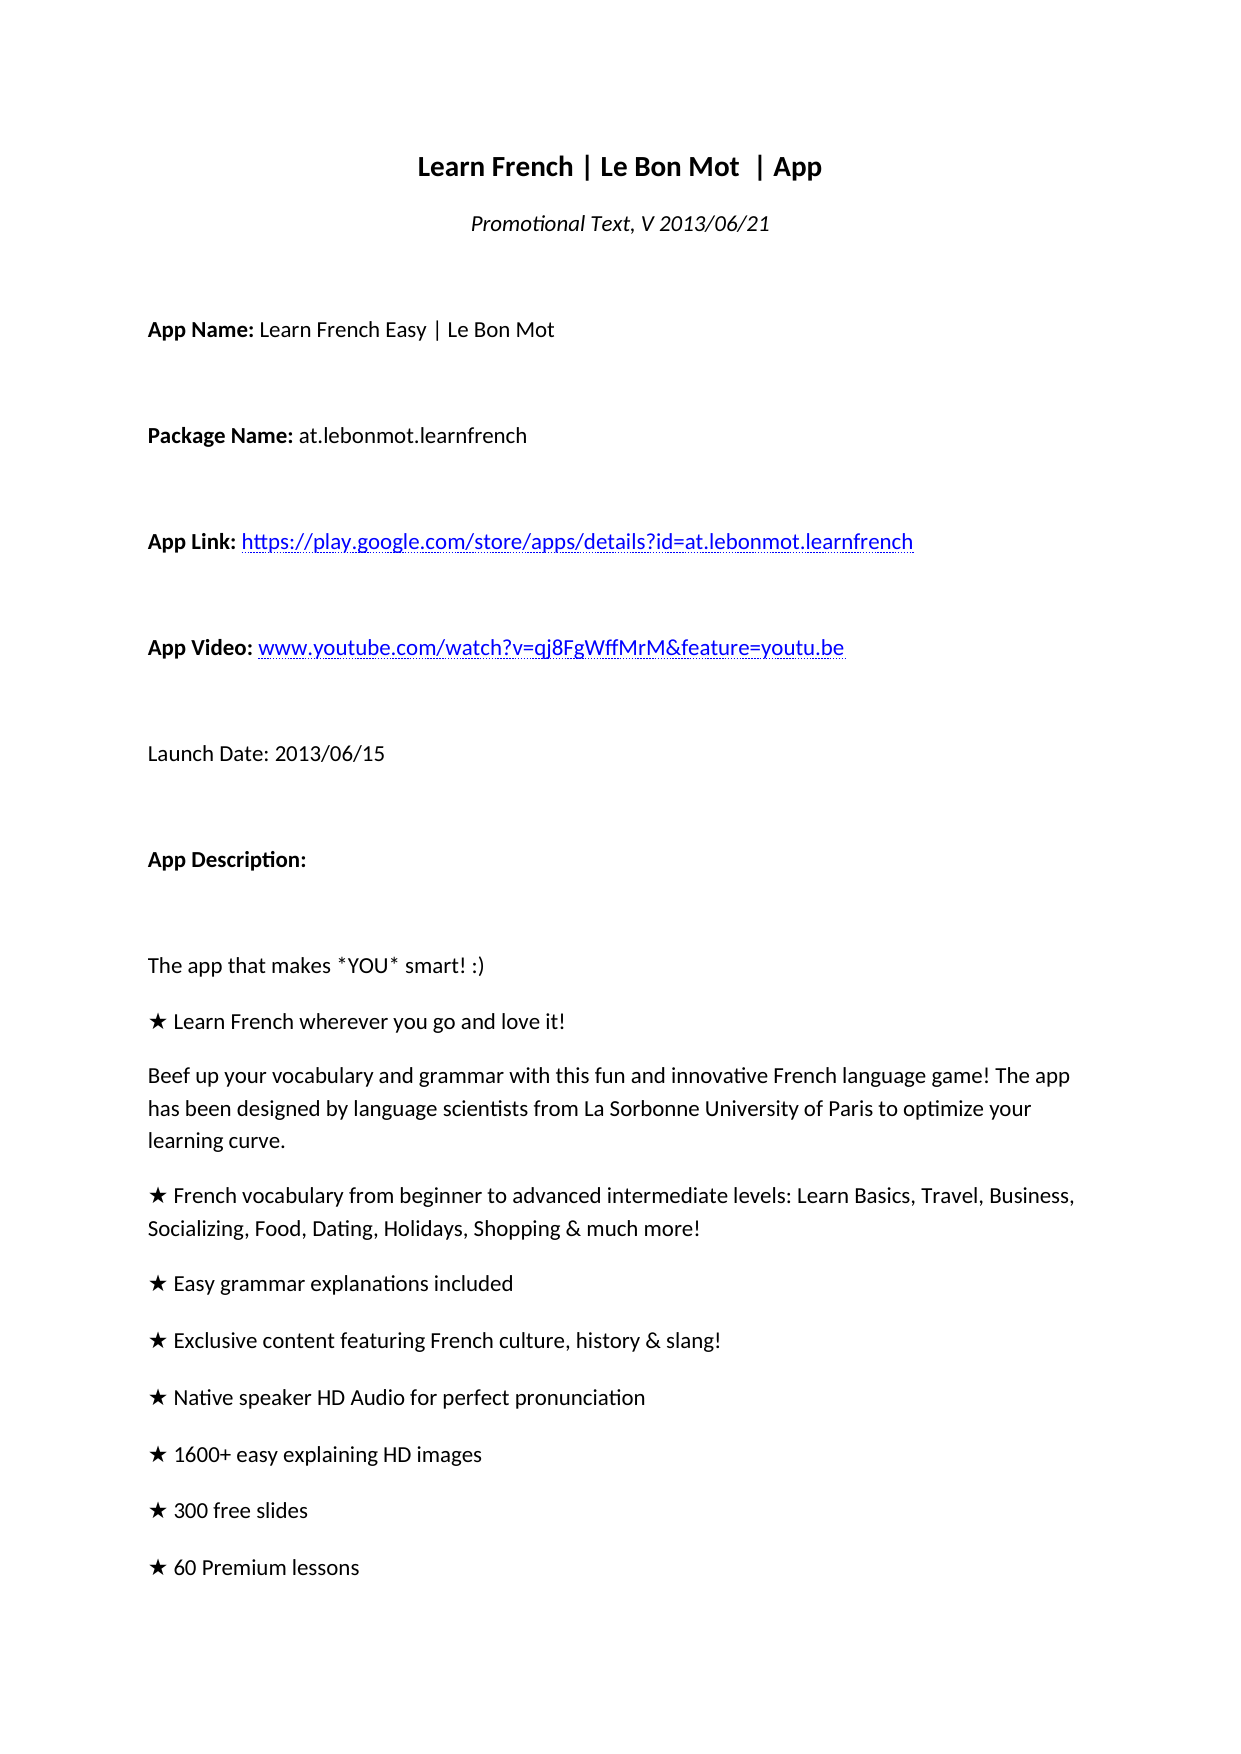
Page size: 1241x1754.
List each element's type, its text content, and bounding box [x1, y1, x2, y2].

text The app that makes *YOU* smart! :) [148, 952, 1093, 980]
text Learn French | Le Bon Mot | App [148, 148, 1093, 183]
text ★ French vocabulary from beginner to advanced intermediate levels: Learn Basics, Travel, Business, Socializing, Food, Dating, Holidays, Shopping & much more! [148, 1179, 1093, 1242]
text ★ Exclusive content featuring French culture, history & slang! [148, 1324, 1093, 1355]
text ★ 1600+ easy explaining HD images [148, 1438, 1093, 1469]
text Beef up your vocabulary and grammar with this fun and innovative French language game! The app has been designed by language scientists from La Sorbonne University of Paris to optimize your learning curve. [148, 1061, 1093, 1154]
text ★ Learn French wherever you go and love it! [148, 1005, 1093, 1036]
text App Video: www.youtube.com/watch?v=qj8FgWffMrM&feature=youtu.be [148, 633, 1093, 662]
text App Description: [148, 846, 1093, 874]
text ★ 60 Premium lessons [148, 1551, 1093, 1582]
text Promotional Text, V 2013/06/21 [148, 209, 1093, 237]
text ★ Native speaker HD Audio for perfect pronunciation [148, 1381, 1093, 1412]
text Package Name: at.lebonmot.learnfrench [148, 421, 1093, 449]
text App Name: Learn French Easy | Le Bon Mot [148, 315, 1093, 343]
text App Link: https://play.google.com/store/apps/details?id=at.lebonmot.learnfrench [148, 527, 1093, 556]
text ★ Easy grammar explanations included [148, 1267, 1093, 1298]
text ★ 300 free slides [148, 1494, 1093, 1526]
text Launch Date: 2013/06/15 [148, 739, 1093, 768]
